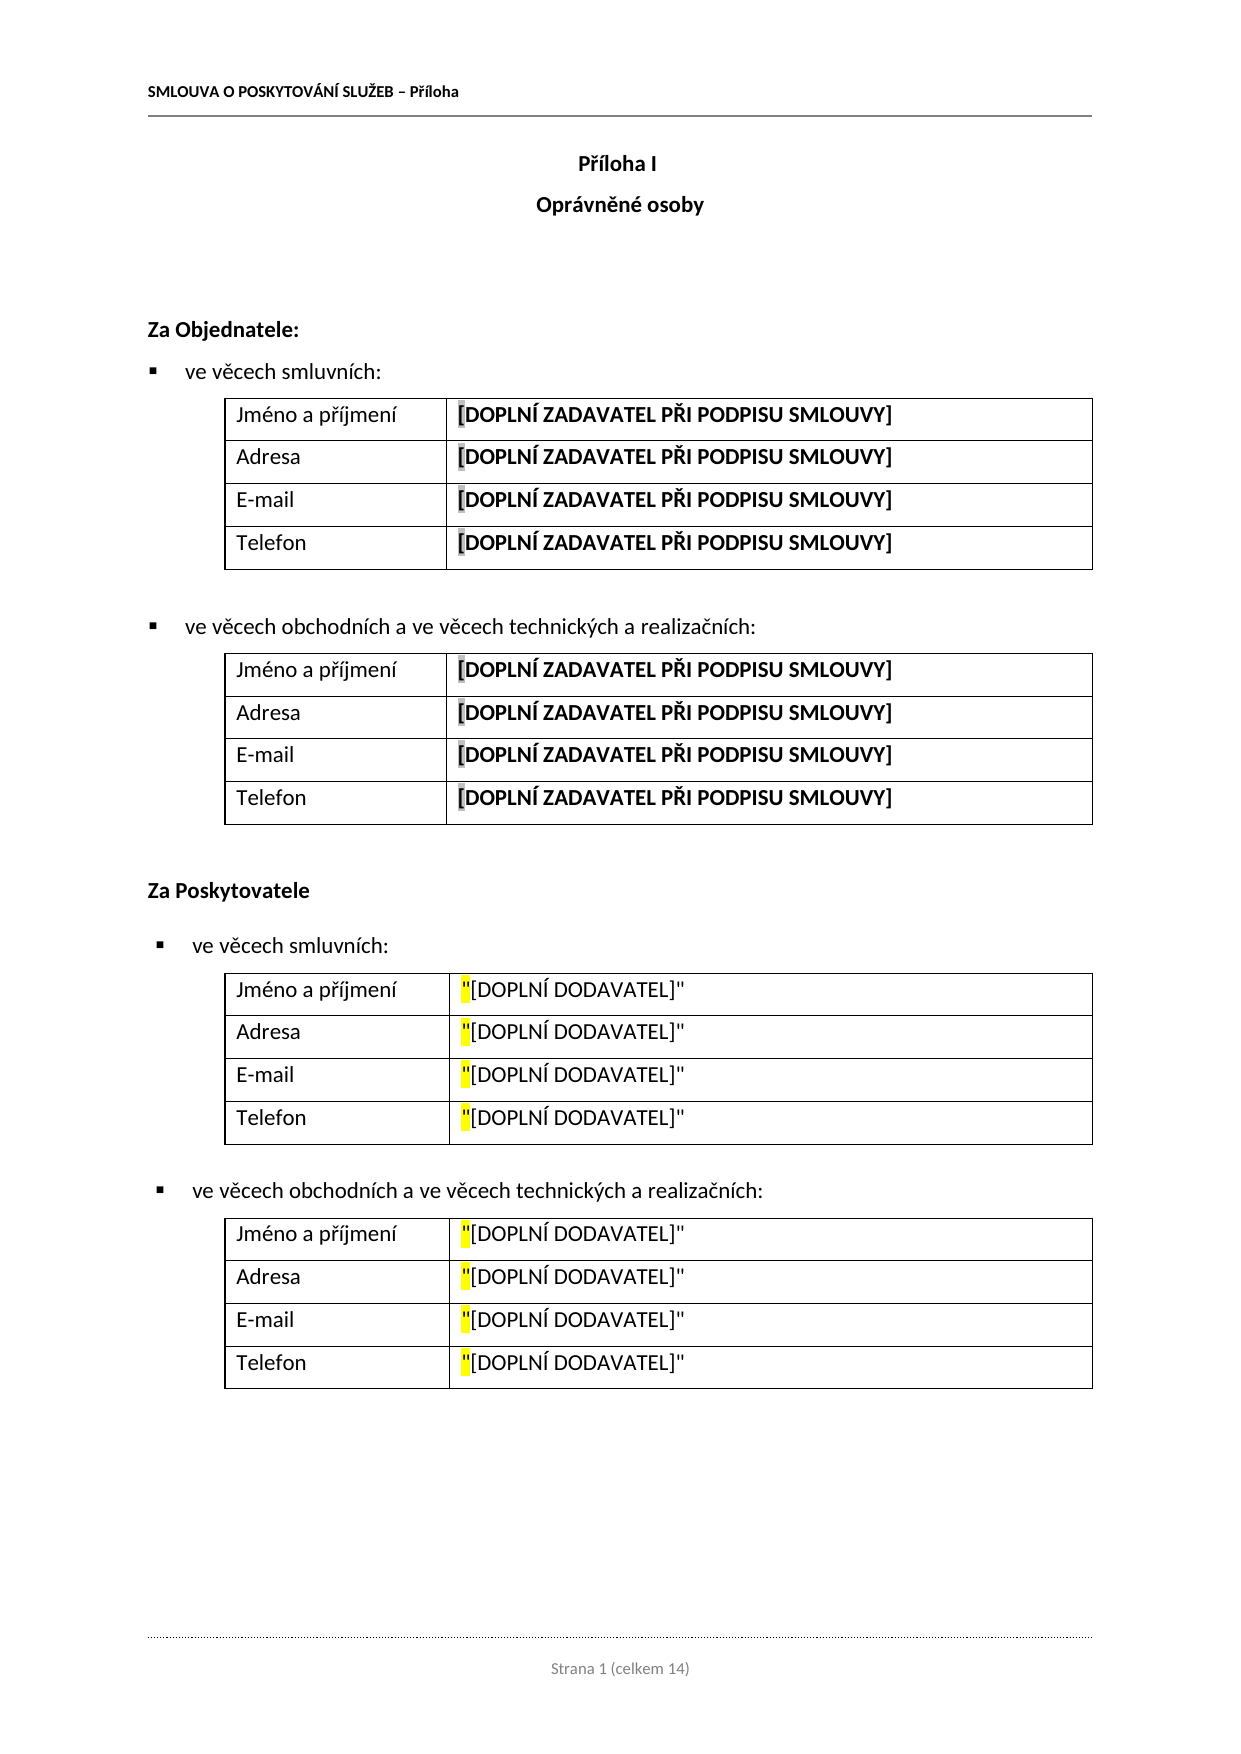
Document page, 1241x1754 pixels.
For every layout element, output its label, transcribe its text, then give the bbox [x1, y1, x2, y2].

table_cell Telefon [226, 782, 446, 824]
table_cell [447, 527, 1092, 568]
table_header [450, 1219, 1092, 1260]
table_cell E-mail [226, 1304, 449, 1346]
list ve věcech smluvních: [154, 929, 1092, 960]
table_cell [450, 1304, 1092, 1346]
table_header Jméno a příjmení [226, 399, 446, 440]
list ve věcech obchodních a ve věcech technických a realizačních: [148, 611, 1092, 640]
table_cell [450, 1102, 1092, 1143]
text Za Poskytovatele [148, 875, 1092, 904]
table_cell Adresa [226, 441, 446, 483]
table_header [450, 974, 1092, 1015]
table_cell [447, 484, 1092, 526]
table_cell [447, 441, 1092, 483]
table_header Jméno a příjmení [226, 654, 446, 696]
list ve věcech smluvních: [148, 356, 1092, 385]
table_cell [450, 1347, 1092, 1388]
table_cell Adresa [226, 1261, 449, 1303]
list ve věcech obchodních a ve věcech technických a realizačních: [154, 1174, 1092, 1205]
table_cell Telefon [226, 527, 446, 568]
table_header Jméno a příjmení [226, 1219, 449, 1260]
text Za Objednatele: [148, 314, 1092, 343]
table_cell [447, 697, 1092, 738]
table_cell Telefon [226, 1347, 449, 1388]
table_header [447, 654, 1092, 696]
table_cell [447, 782, 1092, 824]
text Příloha I [148, 148, 1092, 177]
table_cell E-mail [226, 484, 446, 526]
table_cell [450, 1059, 1092, 1101]
table_cell [447, 739, 1092, 781]
table_cell [450, 1016, 1092, 1058]
table_cell [450, 1261, 1092, 1303]
table_header [447, 399, 1092, 440]
table_cell E-mail [226, 739, 446, 781]
table_header Jméno a příjmení [226, 974, 449, 1015]
table_cell Telefon [226, 1102, 449, 1143]
text Oprávněné osoby [148, 189, 1092, 218]
table_cell Adresa [226, 697, 446, 738]
table_cell Adresa [226, 1016, 449, 1058]
table_cell E-mail [226, 1059, 449, 1101]
